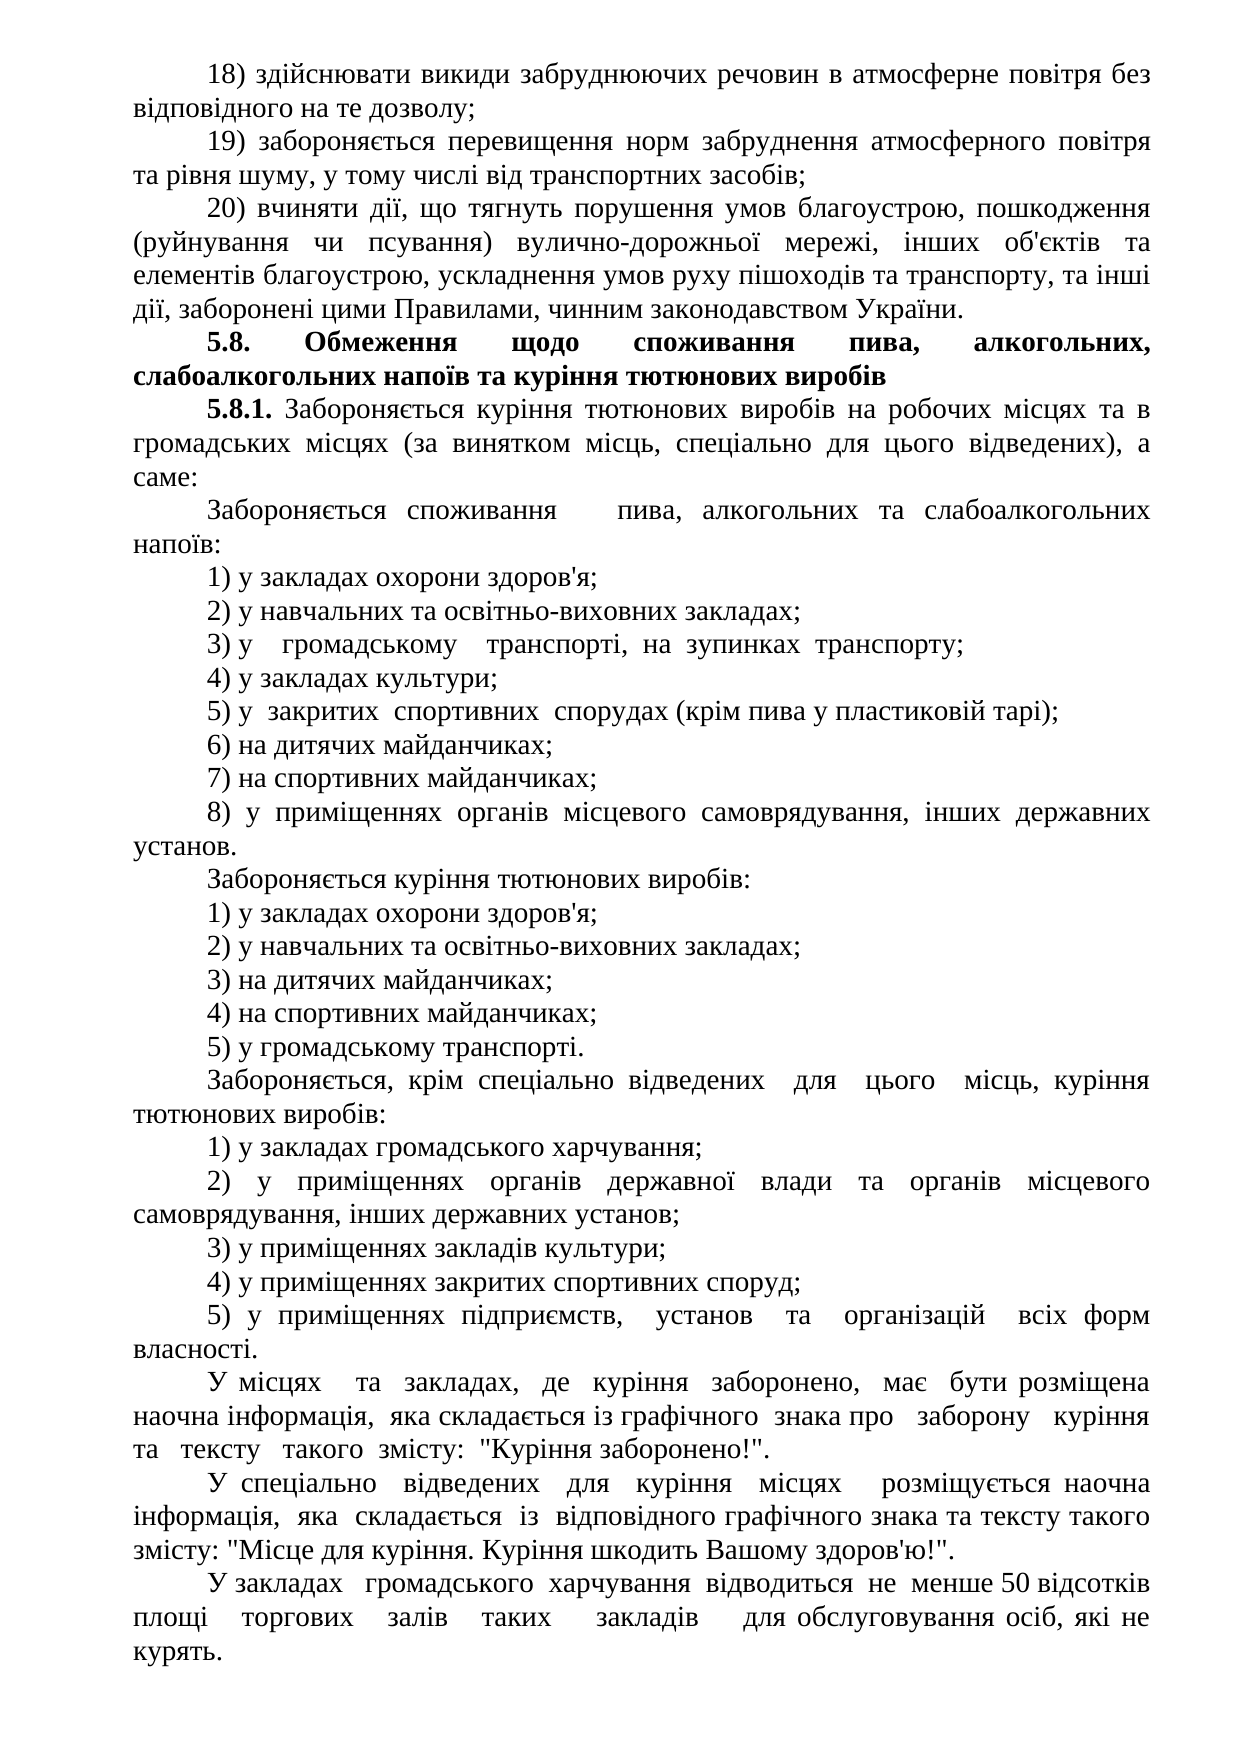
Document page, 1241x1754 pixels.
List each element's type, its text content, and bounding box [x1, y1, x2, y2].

text 1) у закладах громадського харчування; [133, 1129, 1152, 1163]
text У спеціально відведених для куріння місцях розміщується наочна інформація, яка складається із відповідного графічного знака та тексту такого змісту: "Місце для куріння. Куріння шкодить Вашому здоров'ю!". [133, 1465, 1152, 1566]
text 5) у закритих спортивних спорудах (крім пива у пластиковій тарі); [133, 693, 1152, 727]
text 4) у закладах культури; [133, 660, 1152, 693]
text 2) у приміщеннях органів державної влади та органів місцевого самоврядування, інших державних установ; [133, 1163, 1152, 1230]
text Забороняється, крім спеціально відведених для цього місць, куріння тютюнових виробів: [133, 1062, 1152, 1129]
text 8) у приміщеннях органів місцевого самоврядування, інших державних установ. [133, 794, 1152, 861]
text У місцях та закладах, де куріння заборонено, має бути розміщена наочна інформація, яка складається із графічного знака про заборону куріння та тексту такого змісту: "Куріння заборонено!". [133, 1364, 1152, 1465]
text 7) на спортивних майданчиках; [133, 761, 1152, 794]
text 5) у громадському транспорті. [133, 1029, 1152, 1062]
text 1) у закладах охорони здоров'я; [133, 559, 1152, 593]
text 4) у приміщеннях закритих спортивних споруд; [133, 1264, 1152, 1297]
text 20) вчиняти дії, що тягнуть порушення умов благоустрою, пошкодження (руйнування чи псування) вулично-дорожньої мережі, інших об'єктів та елементів благоустрою, ускладнення умов руху пішоходів та транспорту, та інші дії, заборонені цими Правилами, чинним законодавством України. [133, 190, 1152, 324]
text 2) у навчальних та освітньо-виховних закладах; [133, 593, 1152, 626]
text 3) на дитячих майданчиках; [133, 962, 1152, 995]
text 3) у приміщеннях закладів культури; [133, 1230, 1152, 1264]
text 19) забороняється перевищення норм забруднення атмосферного повітря та рівня шуму, у тому числі від транспортних засобів; [133, 123, 1152, 190]
text 5) у приміщеннях підприємств, установ та організацій всіх форм власності. [133, 1297, 1152, 1364]
text 4) на спортивних майданчиках; [133, 995, 1152, 1029]
text 18) здійснювати викиди забруднюючих речовин в атмосферне повітря без відповідного на те дозволу; [133, 56, 1152, 123]
text 2) у навчальних та освітньо-виховних закладах; [133, 928, 1152, 962]
text 5.8. Обмеження щодо споживання пива, алкогольних, слабоалкогольних напоїв та куріння тютюнових виробів [133, 324, 1152, 392]
text У закладах громадського харчування відводиться не менше 50 відсотків площі торгових залів таких закладів для обслуговування осіб, які не курять. [133, 1566, 1152, 1666]
text 6) на дитячих майданчиках; [133, 727, 1152, 761]
text Забороняється споживання пива, алкогольних та слабоалкогольних напоїв: [133, 492, 1152, 559]
text 1) у закладах охорони здоров'я; [133, 895, 1152, 928]
text 3) у громадському транспорті, на зупинках транспорту; [133, 626, 1152, 660]
text Забороняється куріння тютюнових виробів: [133, 861, 1152, 895]
text 5.8.1. Забороняється куріння тютюнових виробів на робочих місцях та в громадських місцях (за винятком місць, спеціально для цього відведених), а саме: [133, 392, 1152, 492]
